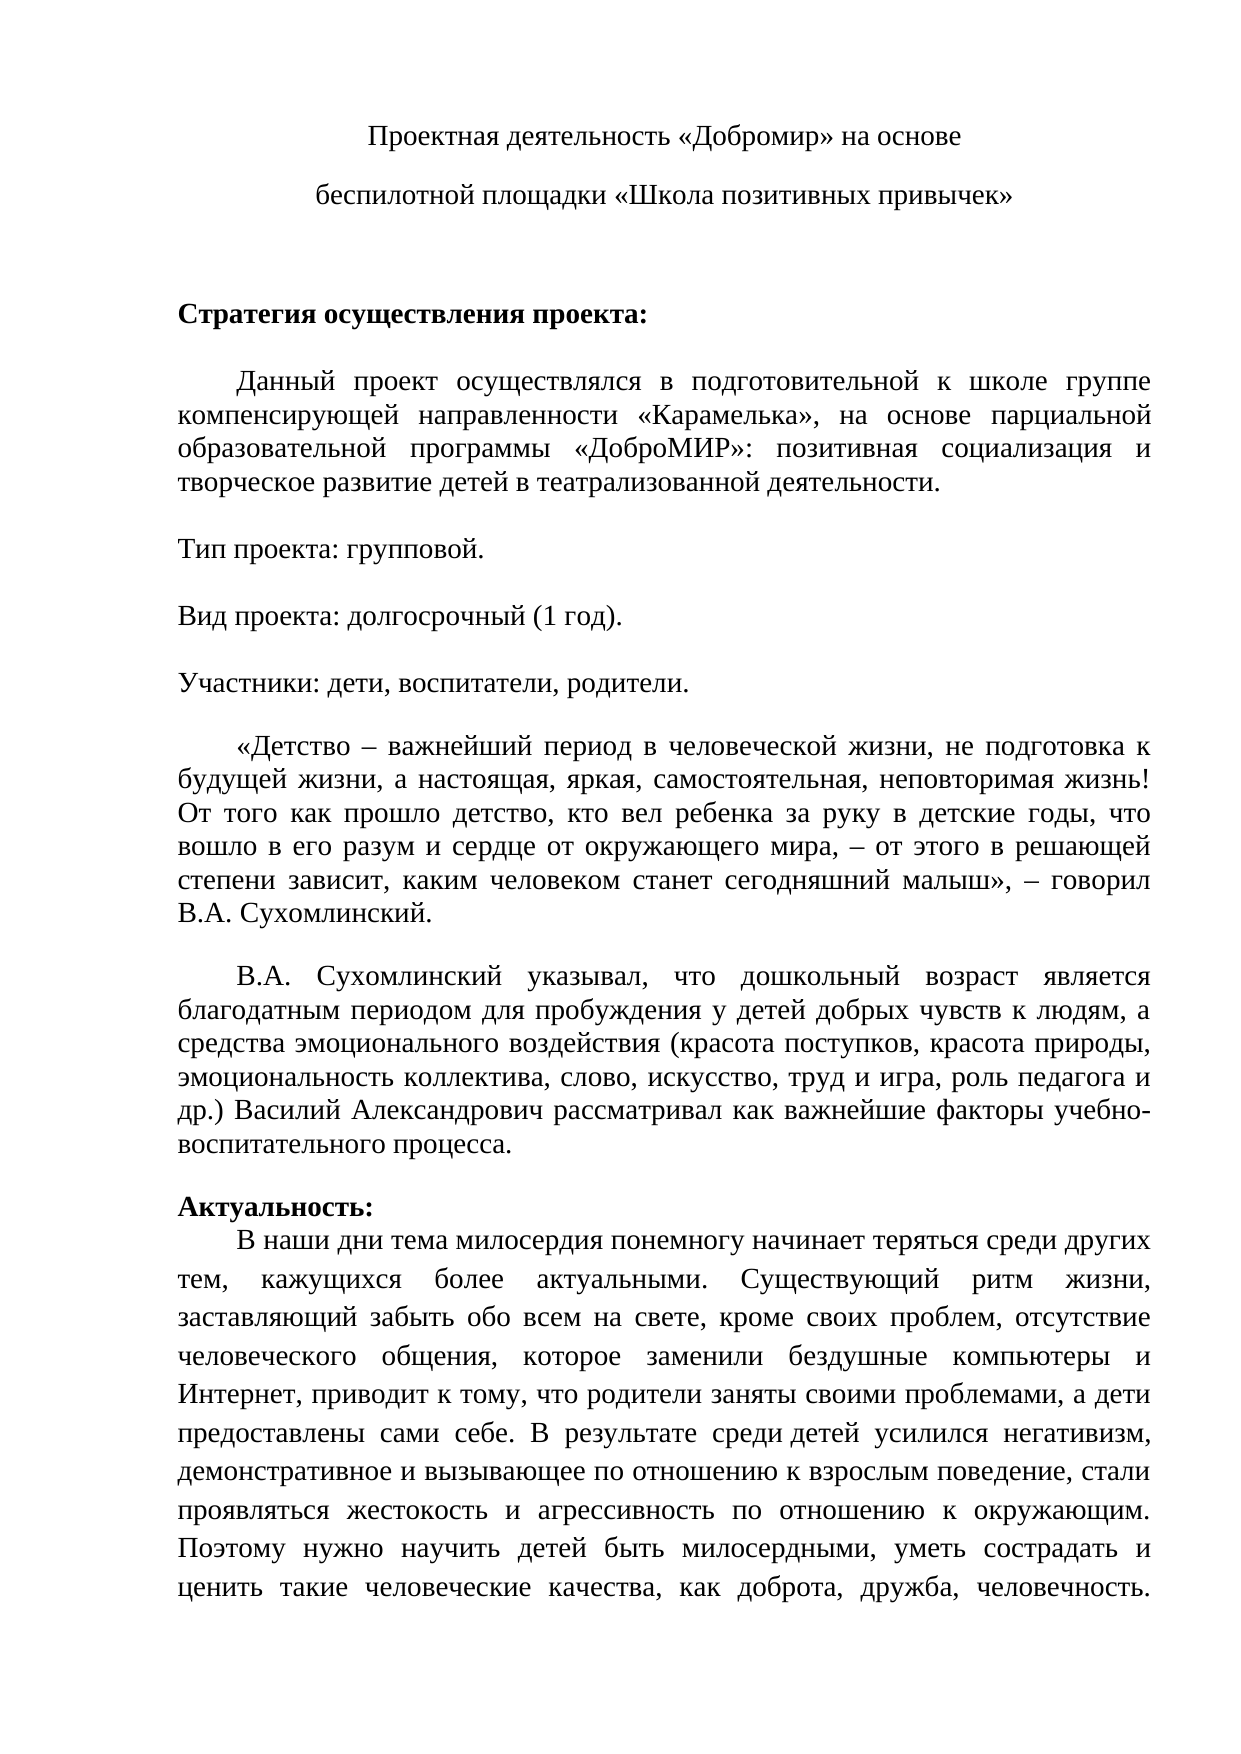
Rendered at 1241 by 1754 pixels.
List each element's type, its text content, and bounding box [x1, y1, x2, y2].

text беспилотной площадки «Школа позитивных привычек» [177, 177, 1152, 211]
text В.А. Сухомлинский указывал, что дошкольный возраст является благодатным периодом для пробуждения у детей добрых чувств к людям, а средства эмоционального воздействия (красота поступков, красота природы, эмоциональность коллектива, слово, искусство, труд и игра, роль педагога и др.) Василий Александрович рассматривал как важнейшие факторы учебно-воспитательного процесса. [177, 958, 1152, 1159]
text Тип проекта: групповой. [177, 531, 1152, 564]
text Актуальность: [177, 1189, 1152, 1222]
text Участники: дети, воспитатели, родители. [177, 665, 1152, 699]
text Данный проект осуществлялся в подготовительной к школе группе компенсирующей направленности «Карамелька», на основе парциальной образовательной программы «ДоброМИР»: позитивная социализация и творческое развитие детей в театрализованной деятельности. [177, 363, 1152, 497]
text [177, 1222, 1152, 1603]
text Вид проекта: долгосрочный (1 год). [177, 598, 1152, 632]
text Стратегия осуществления проекта: [177, 296, 1152, 330]
text «Детство – важнейший период в человеческой жизни, не подготовка к будущей жизни, а настоящая, яркая, самостоятельная, неповторимая жизнь! От того как прошло детство, кто вел ребенка за руку в детские годы, что вошло в его разум и сердце от окружающего мира, – от этого в решающей степени зависит, каким человеком станет сегодняшний малыш», – говорил В.А. Сухомлинский. [177, 728, 1152, 929]
text Проектная деятельность «Добромир» на основе [177, 118, 1152, 152]
